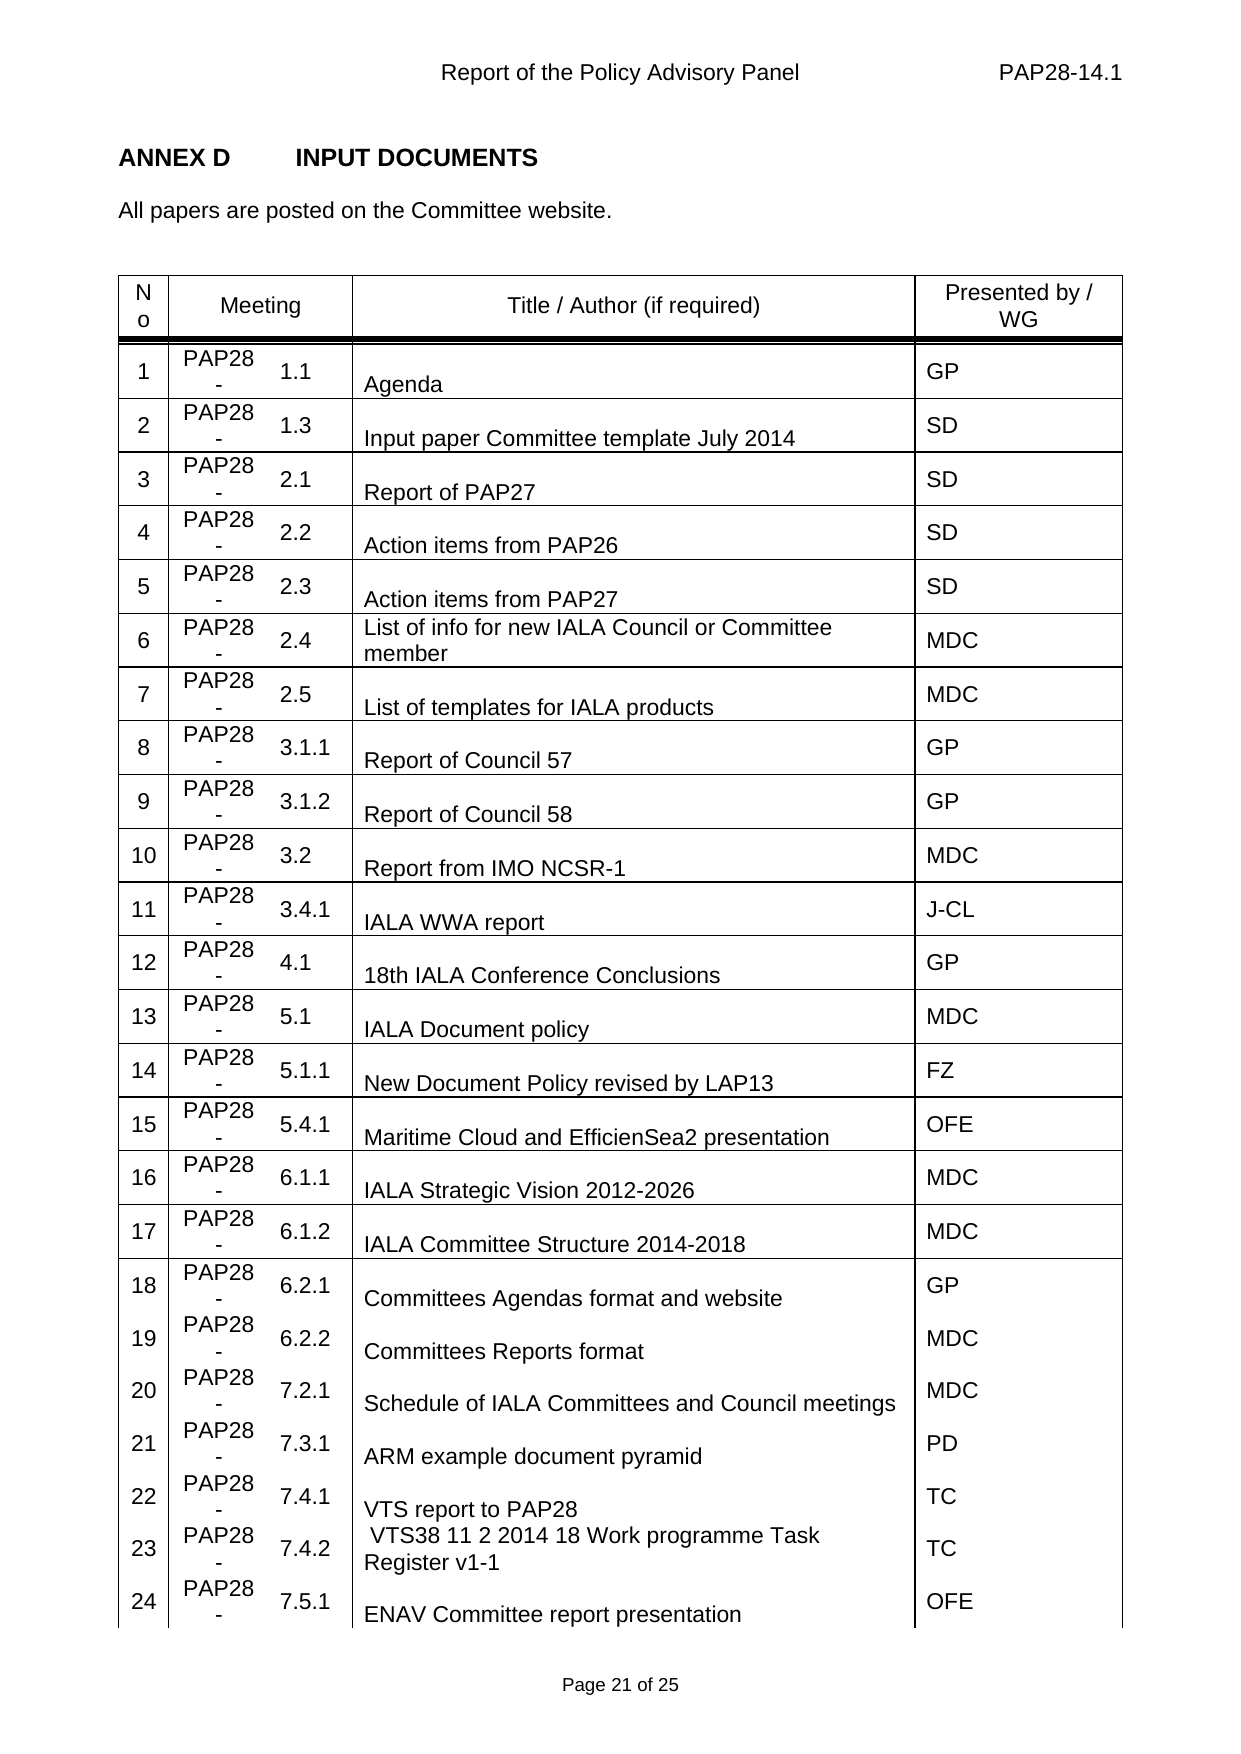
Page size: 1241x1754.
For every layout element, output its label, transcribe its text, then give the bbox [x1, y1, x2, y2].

table_cell Action items from PAP26 [353, 506, 914, 559]
table_cell MDC [916, 668, 1122, 720]
table_cell PAP28- [169, 1311, 268, 1364]
table_cell 7.4.1 [268, 1470, 352, 1522]
table_cell 7.3.1 [268, 1417, 352, 1469]
table_cell 2.1 [268, 453, 352, 505]
table_cell TC [916, 1470, 1122, 1522]
table_cell PAP28- [169, 1575, 268, 1628]
table_cell 8 [119, 721, 168, 774]
table_cell 2.2 [268, 506, 352, 559]
table_cell 7.2.1 [268, 1364, 352, 1417]
table_cell PAP28- [169, 1205, 268, 1258]
table_cell MDC [916, 614, 1122, 666]
table_cell 9 [119, 775, 168, 828]
table_cell 6.1.1 [268, 1151, 352, 1204]
table_cell 15 [119, 1098, 168, 1150]
table_cell Action items from PAP27 [353, 560, 914, 613]
table_cell MDC [916, 1311, 1122, 1364]
table_cell 2.3 [268, 560, 352, 613]
table_cell GP [916, 1259, 1122, 1311]
text All papers are posted on the Committee website. [118, 197, 1122, 223]
table_cell 5.1 [268, 990, 352, 1043]
table_cell GP [916, 345, 1122, 398]
table_cell 1.1 [268, 345, 352, 398]
table_cell 6.2.2 [268, 1311, 352, 1364]
table_cell 1.3 [268, 399, 352, 451]
table_cell 6.1.2 [268, 1205, 352, 1258]
table_cell PAP28- [169, 1522, 268, 1575]
table_cell List of info for new IALA Council or Committee member [353, 614, 914, 666]
table_cell IALA WWA report [353, 883, 914, 935]
table_cell PAP28- [169, 453, 268, 505]
table_cell Committees Agendas format and website [353, 1259, 914, 1311]
table_cell VTS38 11 2 2014 18 Work programme Task Register v1-1 [353, 1522, 914, 1575]
table_cell Schedule of IALA Committees and Council meetings [353, 1364, 914, 1417]
table_cell SD [916, 560, 1122, 613]
table_cell PAP28- [169, 1417, 268, 1469]
table_cell Report from IMO NCSR-1 [353, 829, 914, 881]
table_cell 4.1 [268, 936, 352, 989]
table_cell 10 [119, 829, 168, 881]
table_cell GP [916, 775, 1122, 828]
table_cell 12 [119, 936, 168, 989]
table_cell PD [916, 1417, 1122, 1469]
table_cell 7 [119, 668, 168, 720]
table_cell PAP28- [169, 1098, 268, 1150]
table_cell Report of PAP27 [353, 453, 914, 505]
text Input Documents [118, 143, 1122, 172]
table_cell MDC [916, 990, 1122, 1043]
table_cell 6.2.1 [268, 1259, 352, 1311]
table_header Title / Author (if required) [353, 276, 914, 336]
table_cell PAP28- [169, 883, 268, 935]
table_header Meeting [169, 276, 352, 336]
table_cell 19 [119, 1311, 168, 1364]
table_cell List of templates for IALA products [353, 668, 914, 720]
table_cell MDC [916, 1364, 1122, 1417]
table_cell TC [916, 1522, 1122, 1575]
table_cell IALA Committee Structure 2014-2018 [353, 1205, 914, 1258]
table_cell PAP28- [169, 1364, 268, 1417]
table_cell 2 [119, 399, 168, 451]
table_cell ARM example document pyramid [353, 1417, 914, 1469]
table_cell 3.1.1 [268, 721, 352, 774]
table_cell PAP28- [169, 345, 268, 398]
table_cell 22 [119, 1470, 168, 1522]
table_cell 4 [119, 506, 168, 559]
table_cell Report of Council 58 [353, 775, 914, 828]
table_cell PAP28- [169, 560, 268, 613]
table_cell FZ [916, 1044, 1122, 1096]
table_cell OFE [916, 1098, 1122, 1150]
table_cell 21 [119, 1417, 168, 1469]
table_cell PAP28- [169, 936, 268, 989]
table_cell Committees Reports format [353, 1311, 914, 1364]
table_cell IALA Strategic Vision 2012-2026 [353, 1151, 914, 1204]
table_cell 3.2 [268, 829, 352, 881]
table_cell GP [916, 721, 1122, 774]
table_cell MDC [916, 829, 1122, 881]
table_header Presented by / WG [916, 276, 1122, 336]
table_cell MDC [916, 1151, 1122, 1204]
table_cell Input paper Committee template July 2014 [353, 399, 914, 451]
table_cell SD [916, 453, 1122, 505]
table_cell SD [916, 506, 1122, 559]
table_cell GP [916, 936, 1122, 989]
table_cell OFE [916, 1575, 1122, 1628]
table_cell Maritime Cloud and EfficienSea2 presentation [353, 1098, 914, 1150]
table_cell 6 [119, 614, 168, 666]
table_cell 5.4.1 [268, 1098, 352, 1150]
table_cell 11 [119, 883, 168, 935]
table_cell 23 [119, 1522, 168, 1575]
table_cell PAP28- [169, 1151, 268, 1204]
table_cell PAP28- [169, 399, 268, 451]
table_cell 18 [119, 1259, 168, 1311]
table_cell Agenda [353, 345, 914, 398]
table_cell 3.4.1 [268, 883, 352, 935]
table_cell 5 [119, 560, 168, 613]
table_cell 14 [119, 1044, 168, 1096]
table_cell 1 [119, 345, 168, 398]
table_cell PAP28- [169, 668, 268, 720]
table_cell New Document Policy revised by LAP13 [353, 1044, 914, 1096]
table_cell 5.1.1 [268, 1044, 352, 1096]
table_cell PAP28- [169, 829, 268, 881]
table_cell 7.5.1 [268, 1575, 352, 1628]
table_cell 2.5 [268, 668, 352, 720]
table_cell 18th IALA Conference Conclusions [353, 936, 914, 989]
table_cell PAP28- [169, 614, 268, 666]
table_cell 24 [119, 1575, 168, 1628]
table_cell 16 [119, 1151, 168, 1204]
table_cell 20 [119, 1364, 168, 1417]
table_cell MDC [916, 1205, 1122, 1258]
table_cell IALA Document policy [353, 990, 914, 1043]
table_cell ENAV Committee report presentation [353, 1575, 914, 1628]
table_cell PAP28- [169, 990, 268, 1043]
table_cell 7.4.2 [268, 1522, 352, 1575]
table_cell 2.4 [268, 614, 352, 666]
table_cell PAP28- [169, 721, 268, 774]
table_header No [119, 276, 168, 336]
table_cell 17 [119, 1205, 168, 1258]
table_cell PAP28- [169, 1044, 268, 1096]
table_cell PAP28- [169, 1470, 268, 1522]
table_cell 3 [119, 453, 168, 505]
table_cell PAP28- [169, 506, 268, 559]
table_cell 3.1.2 [268, 775, 352, 828]
table_cell PAP28- [169, 1259, 268, 1311]
table_cell Report of Council 57 [353, 721, 914, 774]
table_cell 13 [119, 990, 168, 1043]
table_cell PAP28- [169, 775, 268, 828]
table_cell SD [916, 399, 1122, 451]
table_cell VTS report to PAP28 [353, 1470, 914, 1522]
table_cell J-CL [916, 883, 1122, 935]
